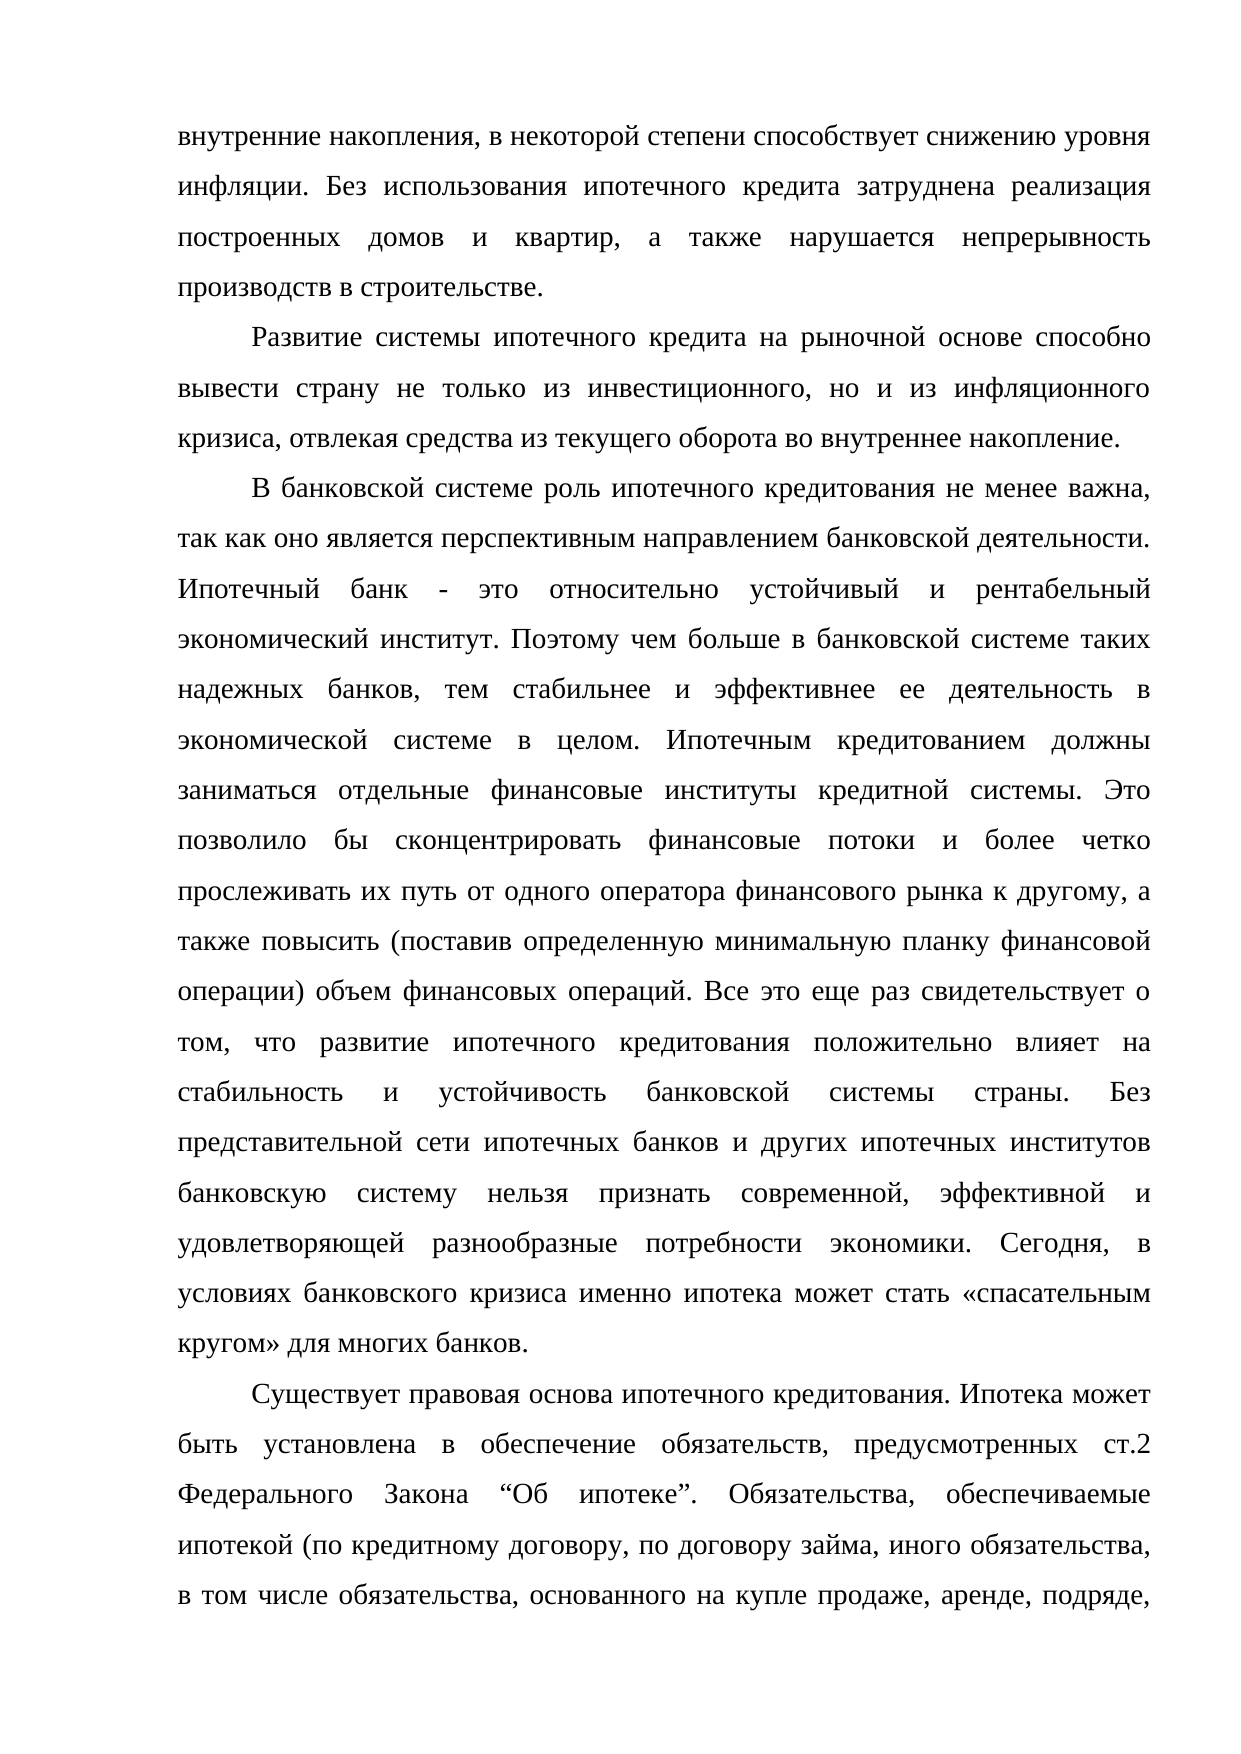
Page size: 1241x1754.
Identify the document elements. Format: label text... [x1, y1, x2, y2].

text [177, 118, 1152, 303]
text В банковской системе роль ипотечного кредитования не менее важна, так как оно является перспективным направлением банковской деятельности. Ипотечный банк - это относительно устойчивый и рентабельный экономический институт. Поэтому чем больше в банковской системе таких надежных банков, тем стабильнее и эффективнее ее деятельность в экономической системе в целом. Ипотечным кредитованием должны заниматься отдельные финансовые институты кредитной системы. Это позволило бы сконцентрировать финансовые потоки и более четко прослеживать их путь от одного оператора финансового рынка к другому, а также повысить (поставив определенную минимальную планку финансовой операции) объем финансовых операций. Все это еще раз свидетельствует о том, что развитие ипотечного кредитования положительно влияет на стабильность и устойчивость банковской системы страны. Без представительной сети ипотечных банков и других ипотечных институтов банковскую систему нельзя признать современной, эффективной и удовлетворяющей разнообразные потребности экономики. Сегодня, в условиях банковского кризиса именно ипотека может стать «спасательным кругом» для многих банков. [177, 470, 1152, 1359]
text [177, 1376, 1152, 1611]
text Развитие системы ипотечного кредита на рыночной основе способно вывести страну не только из инвестиционного, но и из инфляционного кризиса, отвлекая средства из текущего оборота во внутреннее накопление. [177, 319, 1152, 453]
